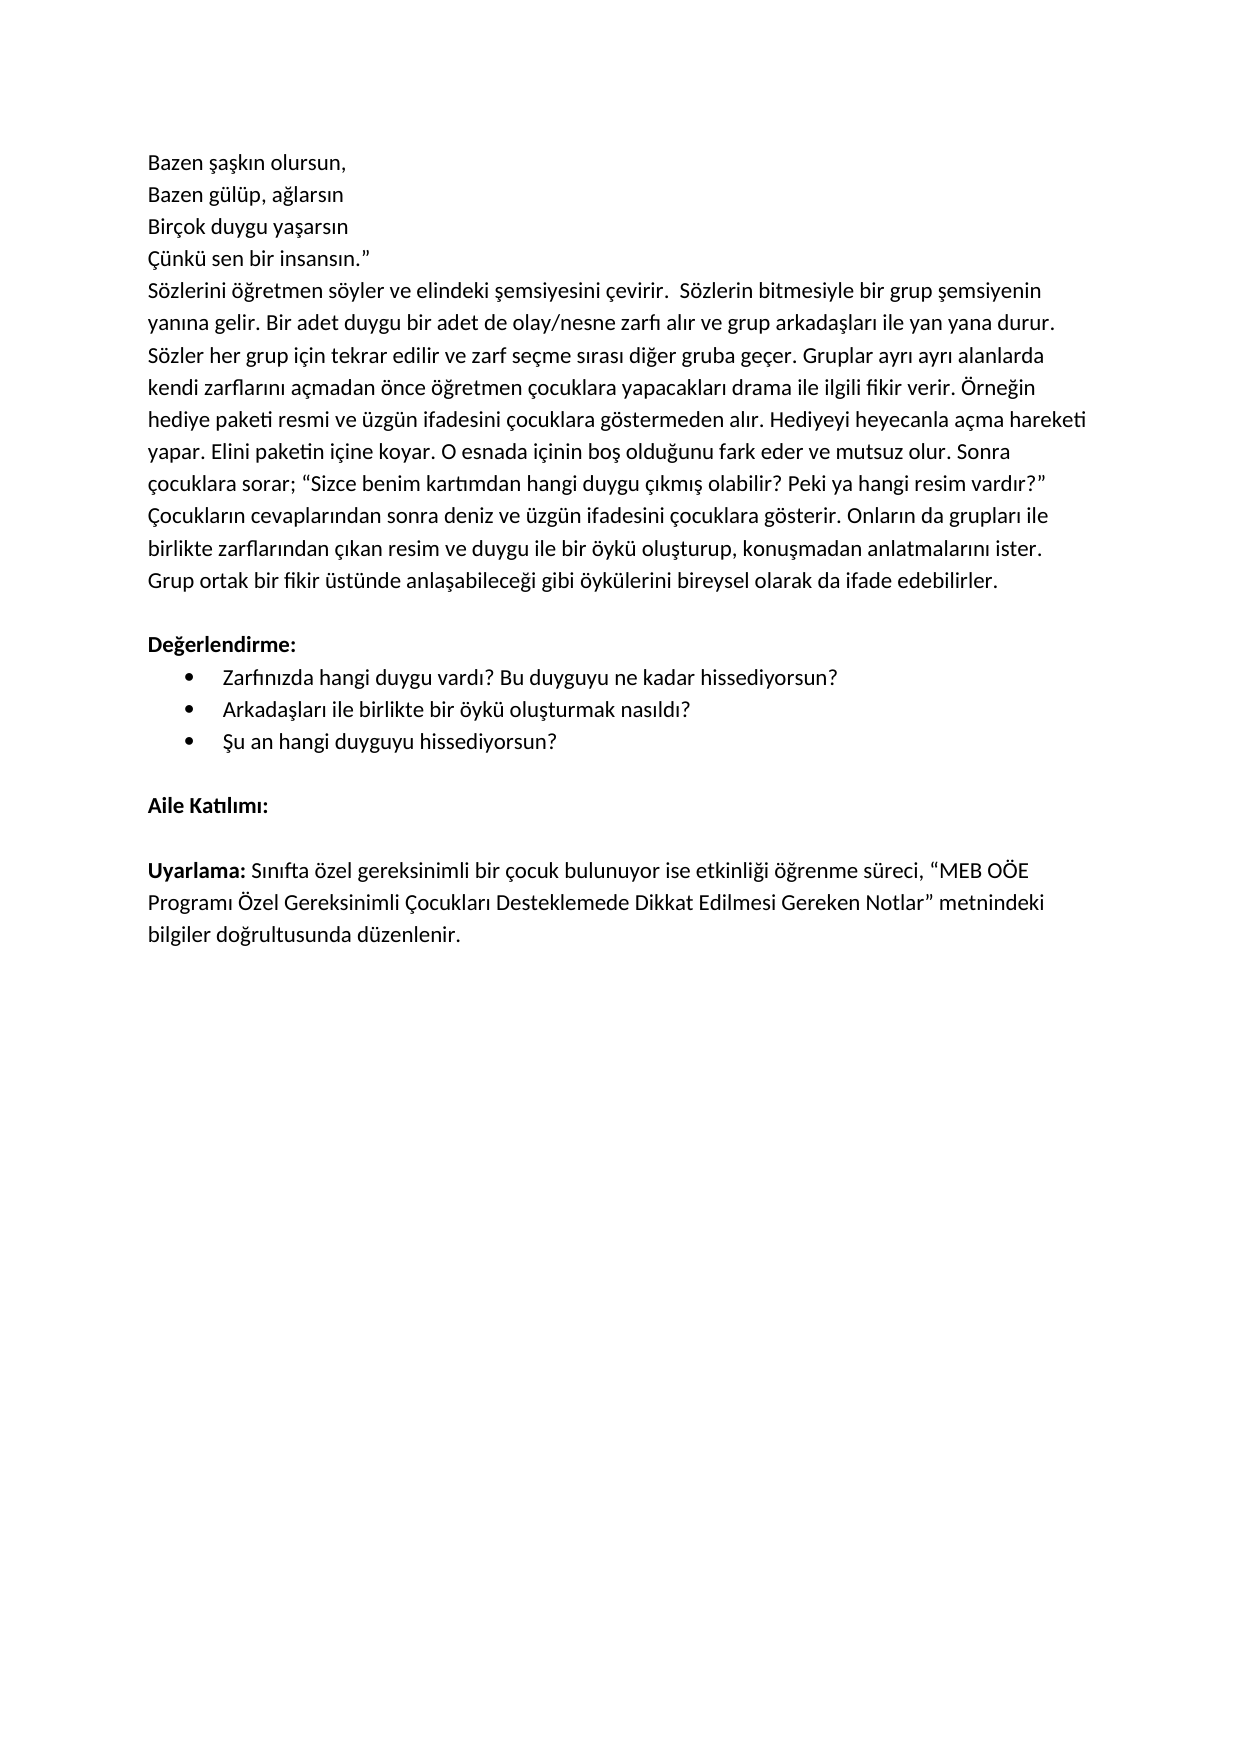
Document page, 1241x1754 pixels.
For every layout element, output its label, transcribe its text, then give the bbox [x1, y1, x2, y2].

text Değerlendirme: [148, 630, 1093, 658]
text Aile Katılımı: [148, 791, 1093, 819]
text Bazen gülüp, ağlarsın [148, 180, 1093, 208]
text Uyarlama: Sınıfta özel gereksinimli bir çocuk bulunuyor ise etkinliği öğrenme süreci, “MEB OÖE Programı Özel Gereksinimli Çocukları Desteklemede Dikkat Edilmesi Gereken Notlar” metnindeki bilgiler doğrultusunda düzenlenir. [148, 856, 1093, 948]
text Çünkü sen bir insansın.” [148, 244, 1093, 272]
list Arkadaşları ile birlikte bir öykü oluşturmak nasıldı? [185, 695, 1093, 723]
text Bazen şaşkın olursun, [148, 148, 1093, 176]
list Zarfınızda hangi duygu vardı? Bu duyguyu ne kadar hissediyorsun? [185, 663, 1093, 691]
list Şu an hangi duyguyu hissediyorsun? [185, 727, 1093, 755]
text Birçok duygu yaşarsın [148, 212, 1093, 240]
text Sözlerini öğretmen söyler ve elindeki şemsiyesini çevirir. Sözlerin bitmesiyle bir grup şemsiyenin yanına gelir. Bir adet duygu bir adet de olay/nesne zarfı alır ve grup arkadaşları ile yan yana durur. Sözler her grup için tekrar edilir ve zarf seçme sırası diğer gruba geçer. Gruplar ayrı ayrı alanlarda kendi zarflarını açmadan önce öğretmen çocuklara yapacakları drama ile ilgili fikir verir. Örneğin hediye paketi resmi ve üzgün ifadesini çocuklara göstermeden alır. Hediyeyi heyecanla açma hareketi yapar. Elini paketin içine koyar. O esnada içinin boş olduğunu fark eder ve mutsuz olur. Sonra çocuklara sorar; “Sizce benim kartımdan hangi duygu çıkmış olabilir? Peki ya hangi resim vardır?” Çocukların cevaplarından sonra deniz ve üzgün ifadesini çocuklara gösterir. Onların da grupları ile birlikte zarflarından çıkan resim ve duygu ile bir öykü oluşturup, konuşmadan anlatmalarını ister. Grup ortak bir fikir üstünde anlaşabileceği gibi öykülerini bireysel olarak da ifade edebilirler. [148, 276, 1093, 594]
